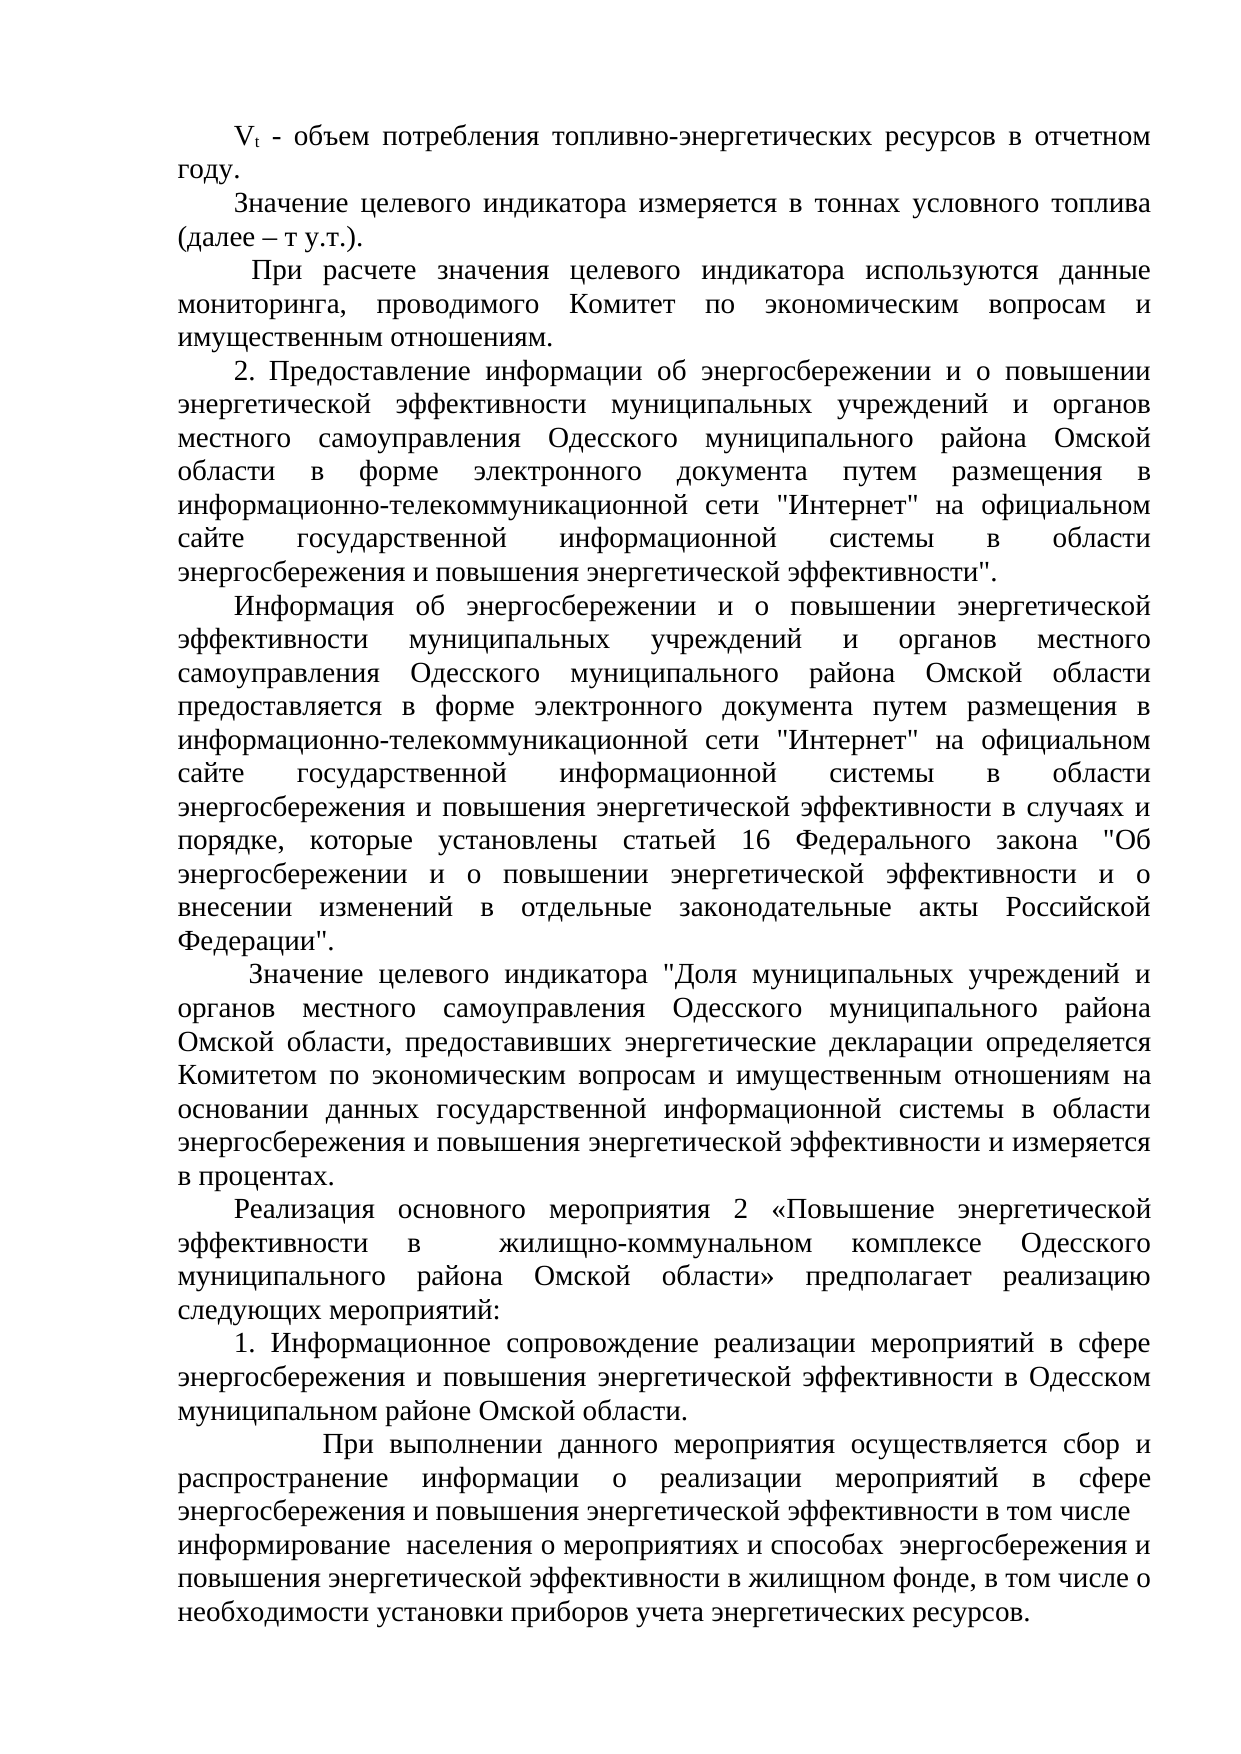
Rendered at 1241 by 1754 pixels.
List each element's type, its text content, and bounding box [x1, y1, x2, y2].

text информирование населения о мероприятиях и способах энергосбережения и повышения энергетической эффективности в жилищном фонде, в том числе о необходимости установки приборов учета энергетических ресурсов. [177, 1527, 1152, 1627]
text 1. Информационное сопровождение реализации мероприятий в сфере энергосбережения и повышения энергетической эффективности в Одесском муниципальном районе Омской области. [177, 1326, 1152, 1426]
text При расчете значения целевого индикатора используются данные мониторинга, проводимого Комитет по экономическим вопросам и имущественным отношениям. [177, 252, 1152, 353]
text Значение целевого индикатора "Доля муниципальных учреждений и органов местного самоуправления Одесского муниципального района Омской области, предоставивших энергетические декларации определяется Комитетом по экономическим вопросам и имущественным отношениям на основании данных государственной информационной системы в области энергосбережения и повышения энергетической эффективности и измеряется в процентах. [177, 957, 1152, 1191]
text Информация об энергосбережении и о повышении энергетической эффективности муниципальных учреждений и органов местного самоуправления Одесского муниципального района Омской области предоставляется в форме электронного документа путем размещения в информационно-телекоммуникационной сети "Интернет" на официальном сайте государственной информационной системы в области энергосбережения и повышения энергетической эффективности в случаях и порядке, которые установлены статьей 16 Федерального закона "Об энергосбережении и о повышении энергетической эффективности и о внесении изменений в отдельные законодательные акты Российской Федерации". [177, 588, 1152, 957]
text 2. Предоставление информации об энергосбережении и о повышении энергетической эффективности муниципальных учреждений и органов местного самоуправления Одесского муниципального района Омской области в форме электронного документа путем размещения в информационно-телекоммуникационной сети "Интернет" на официальном сайте государственной информационной системы в области энергосбережения и повышения энергетической эффективности". [177, 353, 1152, 588]
text При выполнении данного мероприятия осуществляется сбор и распространение информации о реализации мероприятий в сфере энергосбережения и повышения энергетической эффективности в том числе [177, 1426, 1152, 1527]
text Значение целевого индикатора измеряется в тоннах условного топлива (далее – т у.т.). [177, 185, 1152, 252]
text Реализация основного мероприятия 2 «Повышение энергетической эффективности в жилищно-коммунальном комплексе Одесского муниципального района Омской области» предполагает реализацию следующих мероприятий: [177, 1191, 1152, 1326]
text Vt - объем потребления топливно-энергетических ресурсов в отчетном году. [177, 118, 1152, 185]
